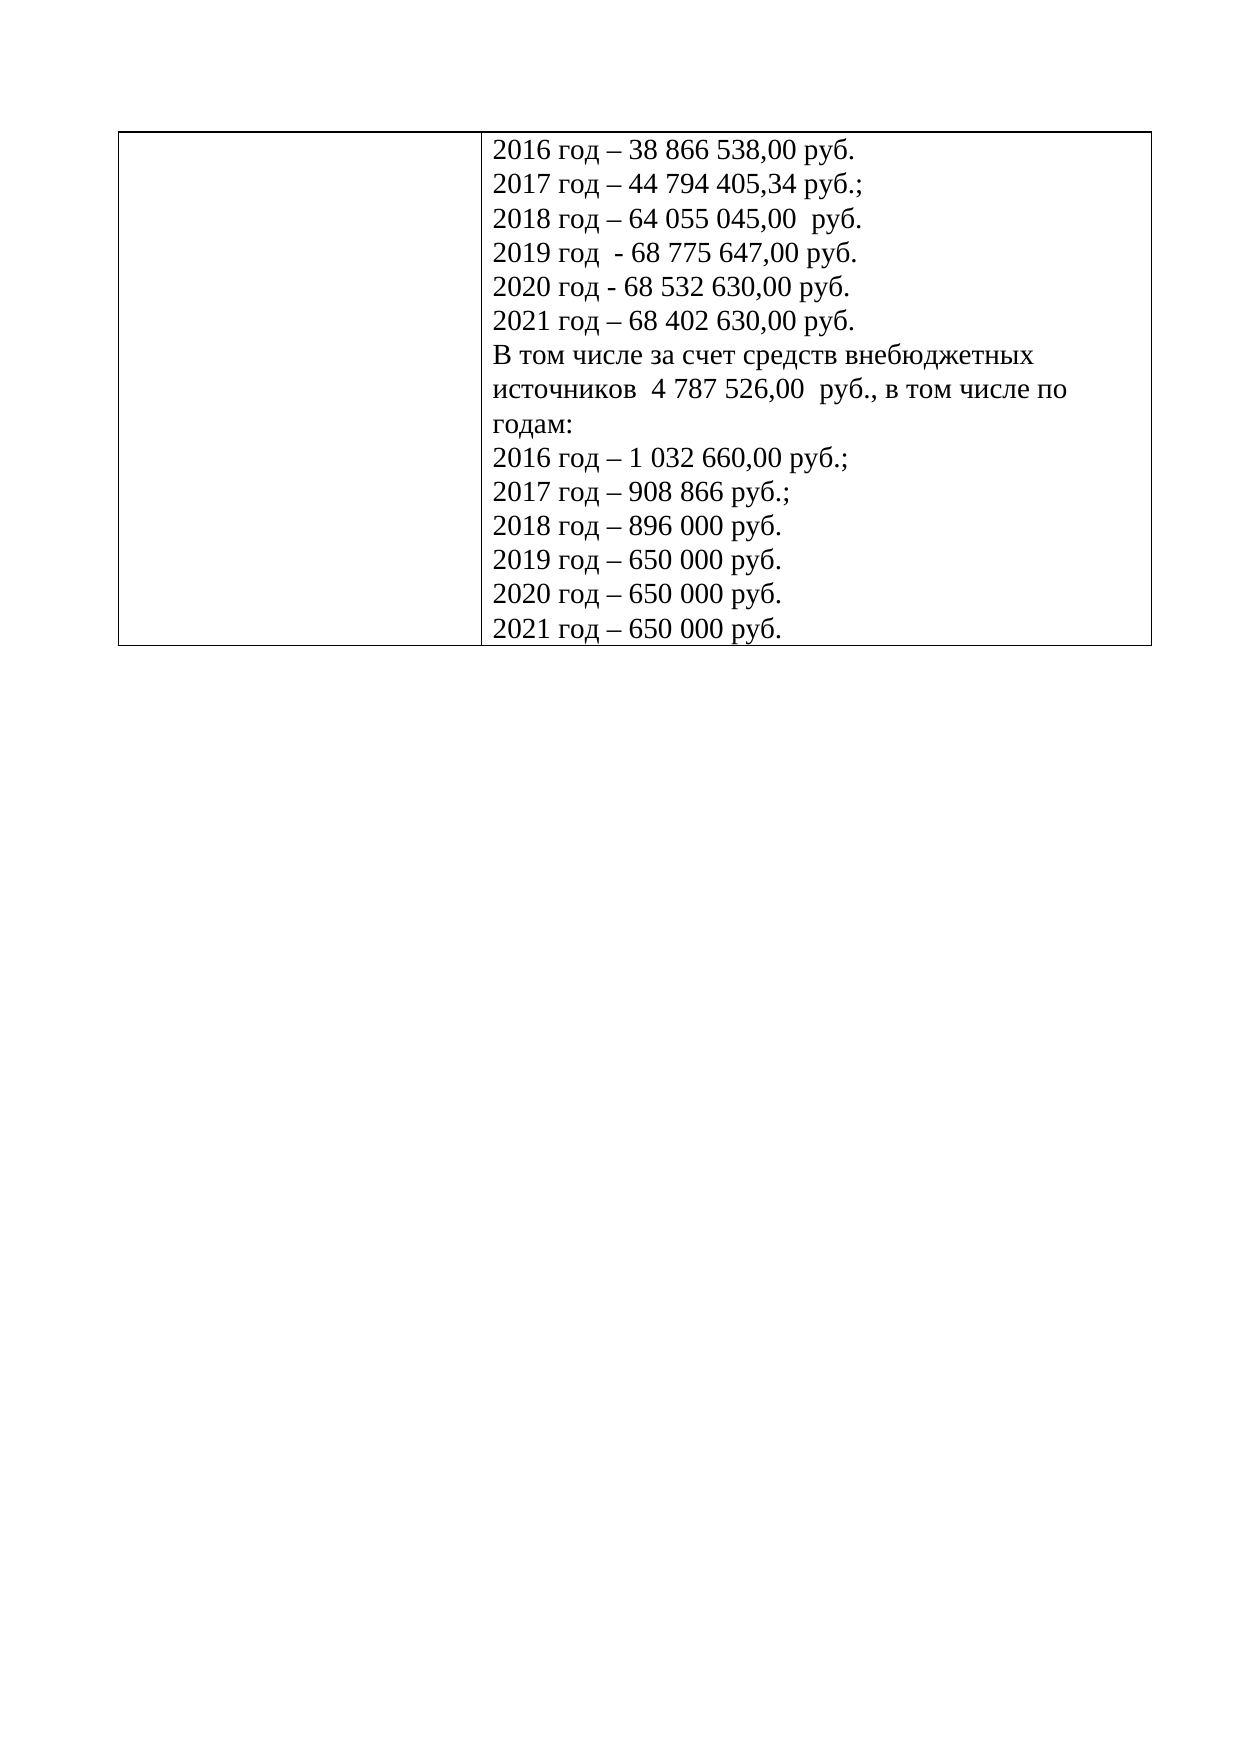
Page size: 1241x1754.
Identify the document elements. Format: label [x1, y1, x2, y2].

table_cell [482, 133, 1151, 645]
table_cell [119, 133, 481, 645]
